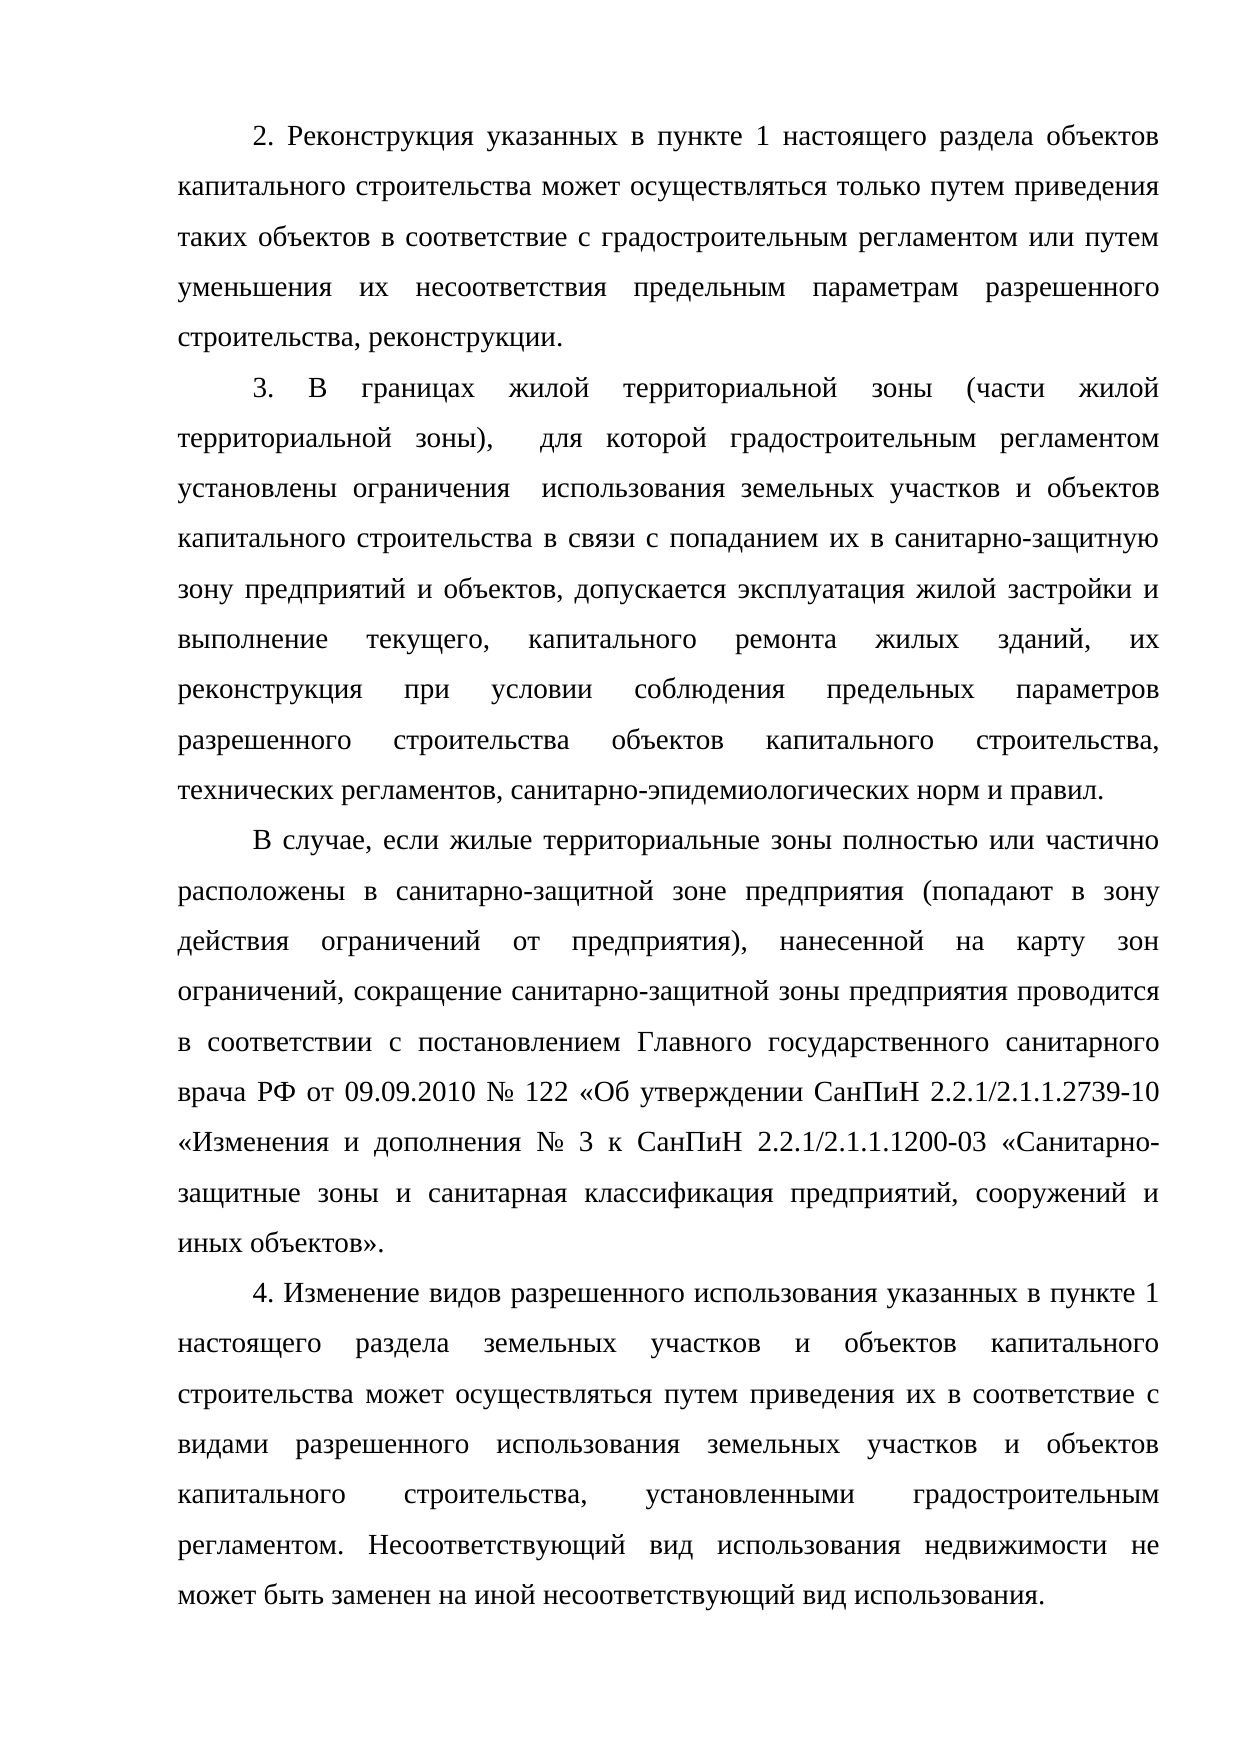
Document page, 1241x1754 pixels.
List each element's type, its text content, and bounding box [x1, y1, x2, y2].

text 2. Реконструкция указанных в пункте 1 настоящего раздела объектов капитального строительства может осуществляться только путем приведения таких объектов в соответствие с градостроительным регламентом или путем уменьшения их несоответствия предельным параметрам разрешенного строительства, реконструкции. [177, 118, 1160, 353]
text 3. В границах жилой территориальной зоны (части жилой территориальной зоны), для которой градостроительным регламентом установлены ограничения использования земельных участков и объектов капитального строительства в связи с попаданием их в санитарно-защитную зону предприятий и объектов, допускается эксплуатация жилой застройки и выполнение текущего, капитального ремонта жилых зданий, их реконструкция при условии соблюдения предельных параметров разрешенного строительства объектов капитального строительства, технических регламентов, санитарно-эпидемиологических норм и правил. [177, 370, 1160, 806]
text 4. Изменение видов разрешенного использования указанных в пункте 1 настоящего раздела земельных участков и объектов капитального строительства может осуществляться путем приведения их в соответствие с видами разрешенного использования земельных участков и объектов капитального строительства, установленными градостроительным регламентом. Несоответствующий вид использования недвижимости не может быть заменен на иной несоответствующий вид использования. [177, 1275, 1160, 1611]
text В случае, если жилые территориальные зоны полностью или частично расположены в санитарно-защитной зоне предприятия (попадают в зону действия ограничений от предприятия), нанесенной на карту зон ограничений, сокращение санитарно-защитной зоны предприятия проводится в соответствии с постановлением Главного государственного санитарного врача РФ от 09.09.2010 № 122 «Об утверждении СанПиН 2.2.1/2.1.1.2739-10 «Изменения и дополнения № 3 к СанПиН 2.2.1/2.1.1.1200-03 «Санитарно-защитные зоны и санитарная классификация предприятий, сооружений и иных объектов». [177, 822, 1160, 1258]
